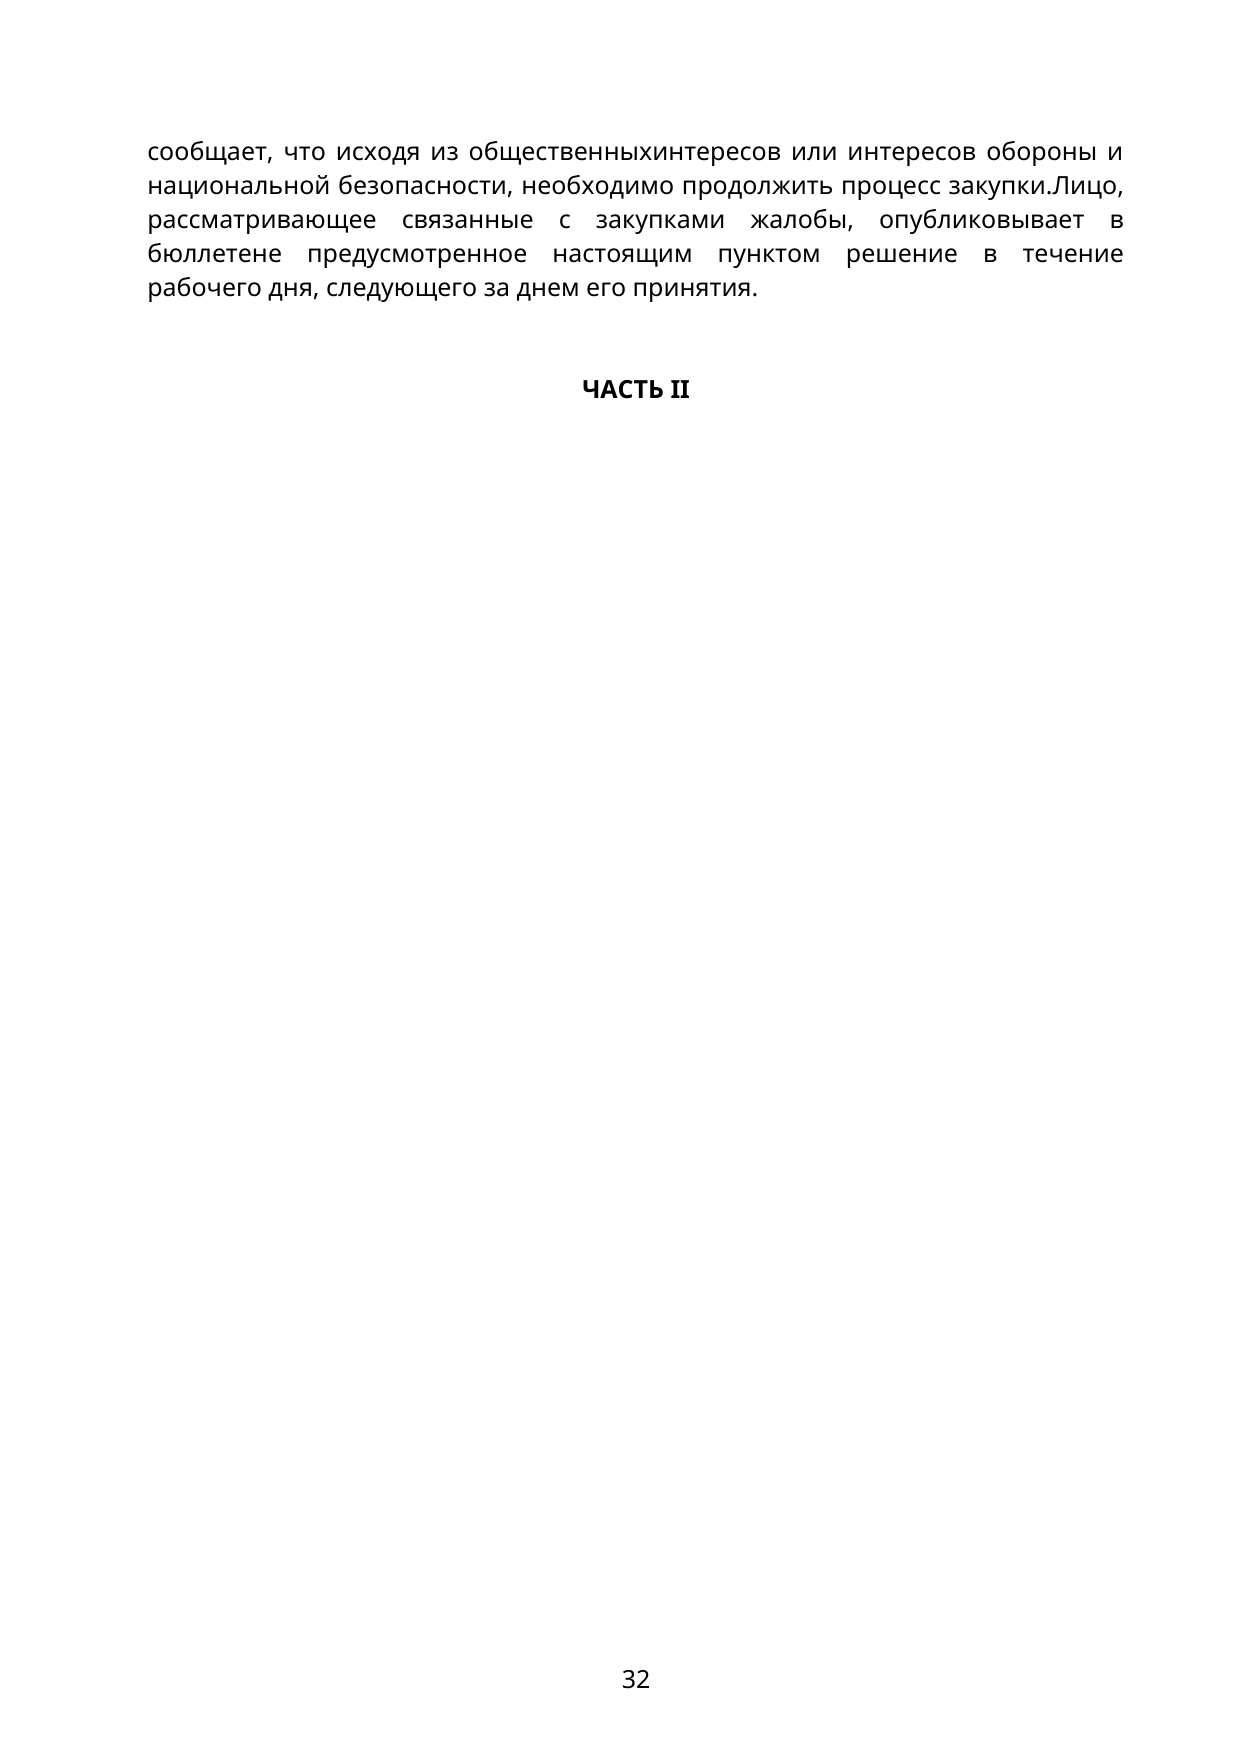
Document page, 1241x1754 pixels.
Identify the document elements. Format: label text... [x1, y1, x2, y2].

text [147, 133, 1125, 304]
text ЧАСТЬ II [147, 371, 1125, 405]
